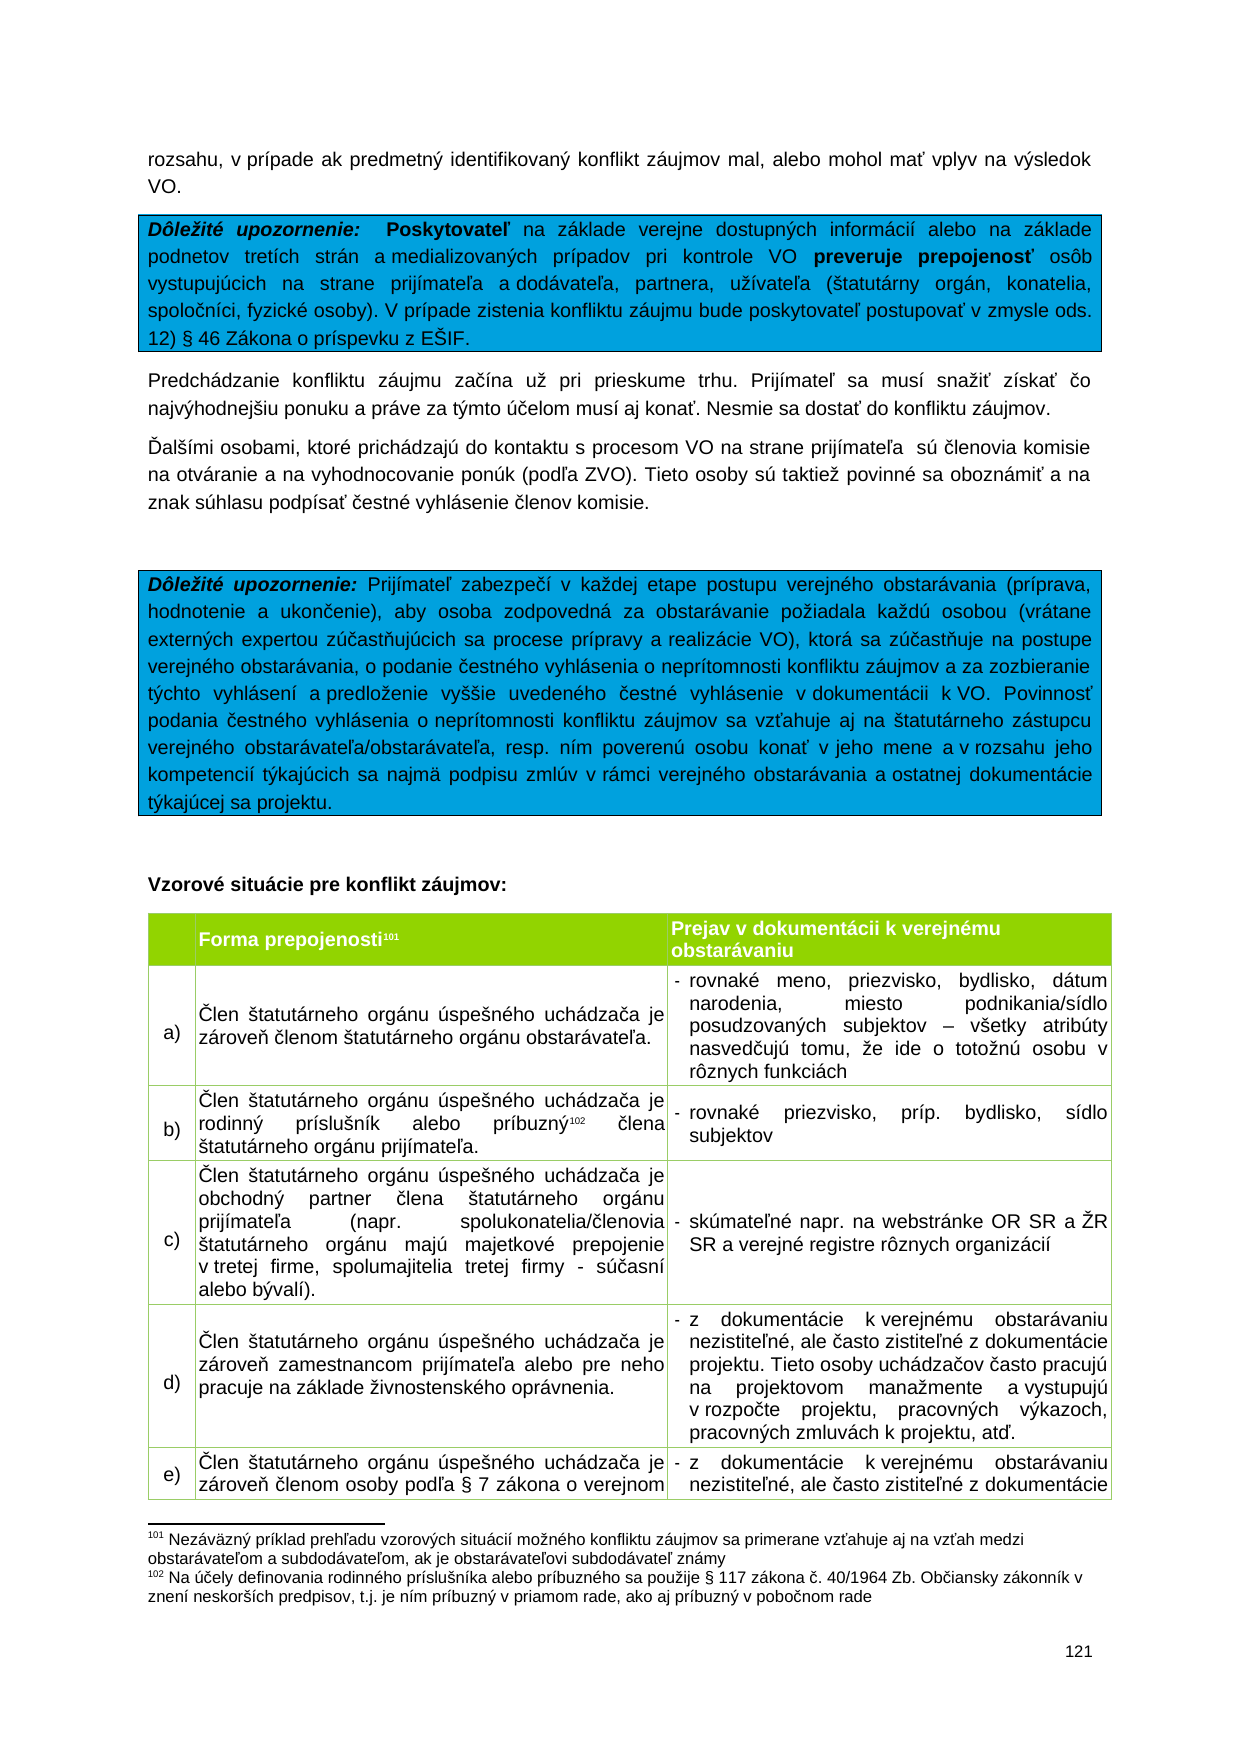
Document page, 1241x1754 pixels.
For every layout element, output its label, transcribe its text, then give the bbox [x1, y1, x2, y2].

table_header Prejav v dokumentácii k verejnému obstarávaniu [668, 914, 1111, 965]
table_cell a) [149, 966, 195, 1085]
text Ďalšími osobami, ktoré prichádzajú do kontaktu s procesom VO na strane prijímateľa sú členovia komisie na otváranie a na vyhodnocovanie ponúk (podľa ZVO). Tieto osoby sú taktiež povinné sa oboznámiť a na znak súhlasu podpísať čestné vyhlásenie členov komisie. [148, 436, 1092, 513]
table_cell z dokumentácie k verejnému obstarávaniu nezistiteľné, ale často zistiteľné z dokumentácie projektu. Tieto osoby uchádzačov často pracujú na projektovom manažmente a vystupujú v rozpočte projektu, pracovných výkazoch, pracovných zmluvách k projektu, atď. [668, 1305, 1111, 1447]
table_cell d) [149, 1305, 195, 1447]
table_cell Člen štatutárneho orgánu úspešného uchádzača je zároveň členom štatutárneho orgánu obstarávateľa. [196, 966, 667, 1085]
table_cell Člen štatutárneho orgánu úspešného uchádzača je zároveň zamestnancom prijímateľa alebo pre neho pracuje na základe živnostenského oprávnenia. [196, 1305, 667, 1447]
table_header [149, 914, 195, 965]
table_cell c) [149, 1161, 195, 1303]
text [148, 148, 1092, 198]
table_header Forma prepojenosti [196, 914, 667, 965]
table_cell b) [149, 1086, 195, 1160]
text Predchádzanie konfliktu záujmu začína už pri prieskume trhu. Prijímateľ sa musí snažiť získať čo najvýhodnejšiu ponuku a práve za týmto účelom musí aj konať. Nesmie sa dostať do konfliktu záujmov. [148, 369, 1092, 419]
table_cell e) [149, 1448, 195, 1499]
table_cell Člen štatutárneho orgánu úspešného uchádzača je rodinný príslušník alebo príbuzný člena štatutárneho orgánu prijímateľa. [196, 1086, 667, 1160]
text Dôležité upozornenie: Prijímateľ zabezpečí v každej etape postupu verejného obstarávania (príprava, hodnotenie a ukončenie), aby osoba zodpovedná za obstarávanie požiadala každú osobou (vrátane externých expertou zúčastňujúcich sa procese prípravy a realizácie VO), ktorá sa zúčastňuje na postupe verejného obstarávania, o podanie čestného vyhlásenia o neprítomnosti konfliktu záujmov a za zozbieranie týchto vyhlásení a predloženie vyššie uvedeného čestné vyhlásenie v dokumentácii k VO. Povinnosť podania čestného vyhlásenia o neprítomnosti konfliktu záujmov sa vzťahuje aj na štatutárneho zástupcu verejného obstarávateľa/obstarávateľa, resp. ním poverenú osobu konať v jeho mene a v rozsahu jeho kompetencií týkajúcich sa najmä podpisu zmlúv v rámci verejného obstarávania a ostatnej dokumentácie týkajúcej sa projektu. [139, 571, 1101, 815]
text Dôležité upozornenie: Poskytovateľ na základe verejne dostupných informácií alebo na základe podnetov tretích strán a medializovaných prípadov pri kontrole VO preveruje prepojenosť osôb vystupujúcich na strane prijímateľa a dodávateľa, partnera, užívateľa (štatutárny orgán, konatelia, spoločníci, fyzické osoby). V prípade zistenia konfliktu záujmu bude poskytovateľ postupovať v zmysle ods. 12) § 46 Zákona o príspevku z EŠIF. [139, 216, 1101, 351]
table_cell rovnaké meno, priezvisko, bydlisko, dátum narodenia, miesto podnikania/sídlo posudzovaných subjektov – všetky atribúty nasvedčujú tomu, že ide o totožnú osobu v rôznych funkciách [668, 966, 1111, 1085]
table_cell skúmateľné napr. na webstránke OR SR a ŽR SR a verejné registre rôznych organizácií [668, 1161, 1111, 1303]
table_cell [668, 1448, 1111, 1499]
table_cell rovnaké priezvisko, príp. bydlisko, sídlo subjektov [668, 1086, 1111, 1160]
text Vzorové situácie pre konflikt záujmov: [148, 873, 1092, 896]
table_cell Člen štatutárneho orgánu úspešného uchádzača je obchodný partner člena štatutárneho orgánu prijímateľa (napr. spolukonatelia/členovia štatutárneho orgánu majú majetkové prepojenie v tretej firme, spolumajitelia tretej firmy - súčasní alebo bývalí). [196, 1161, 667, 1303]
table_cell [196, 1448, 667, 1499]
